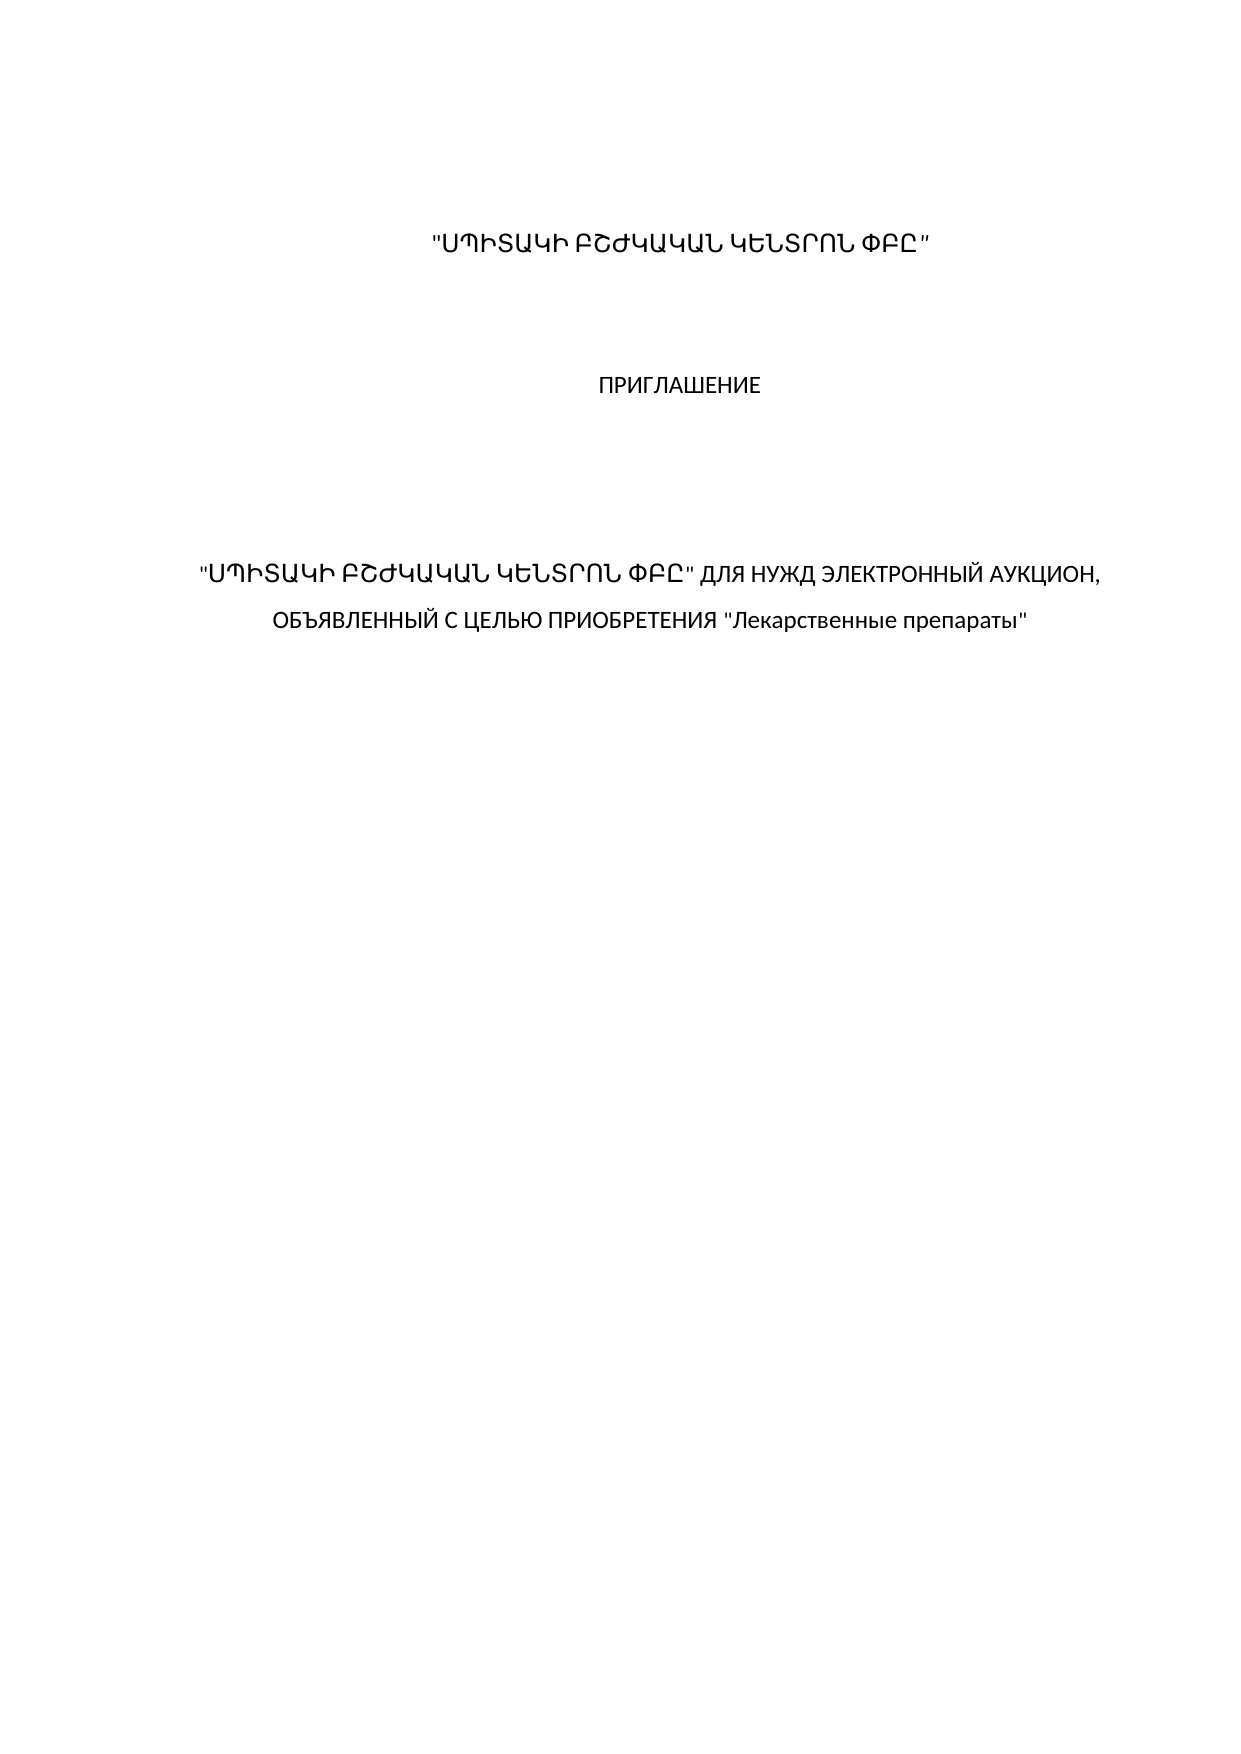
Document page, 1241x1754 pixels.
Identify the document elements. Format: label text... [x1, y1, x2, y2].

text ОБЪЯВЛЕННЫЙ С ЦЕЛЬЮ ПРИОБРЕТЕНИЯ "Лекарственные препараты" [148, 604, 1152, 634]
text "ՍՊԻՏԱԿԻ ԲՇԺԿԱԿԱՆ ԿԵՆՏՐՈՆ ՓԲԸ" ДЛЯ НУЖД ЭЛЕКТРОННЫЙ АУКЦИОН, [148, 558, 1152, 589]
text ПРИГЛАШЕНИЕ [148, 369, 1152, 400]
text "ՍՊԻՏԱԿԻ ԲՇԺԿԱԿԱՆ ԿԵՆՏՐՈՆ ՓԲԸ" [148, 228, 1152, 258]
